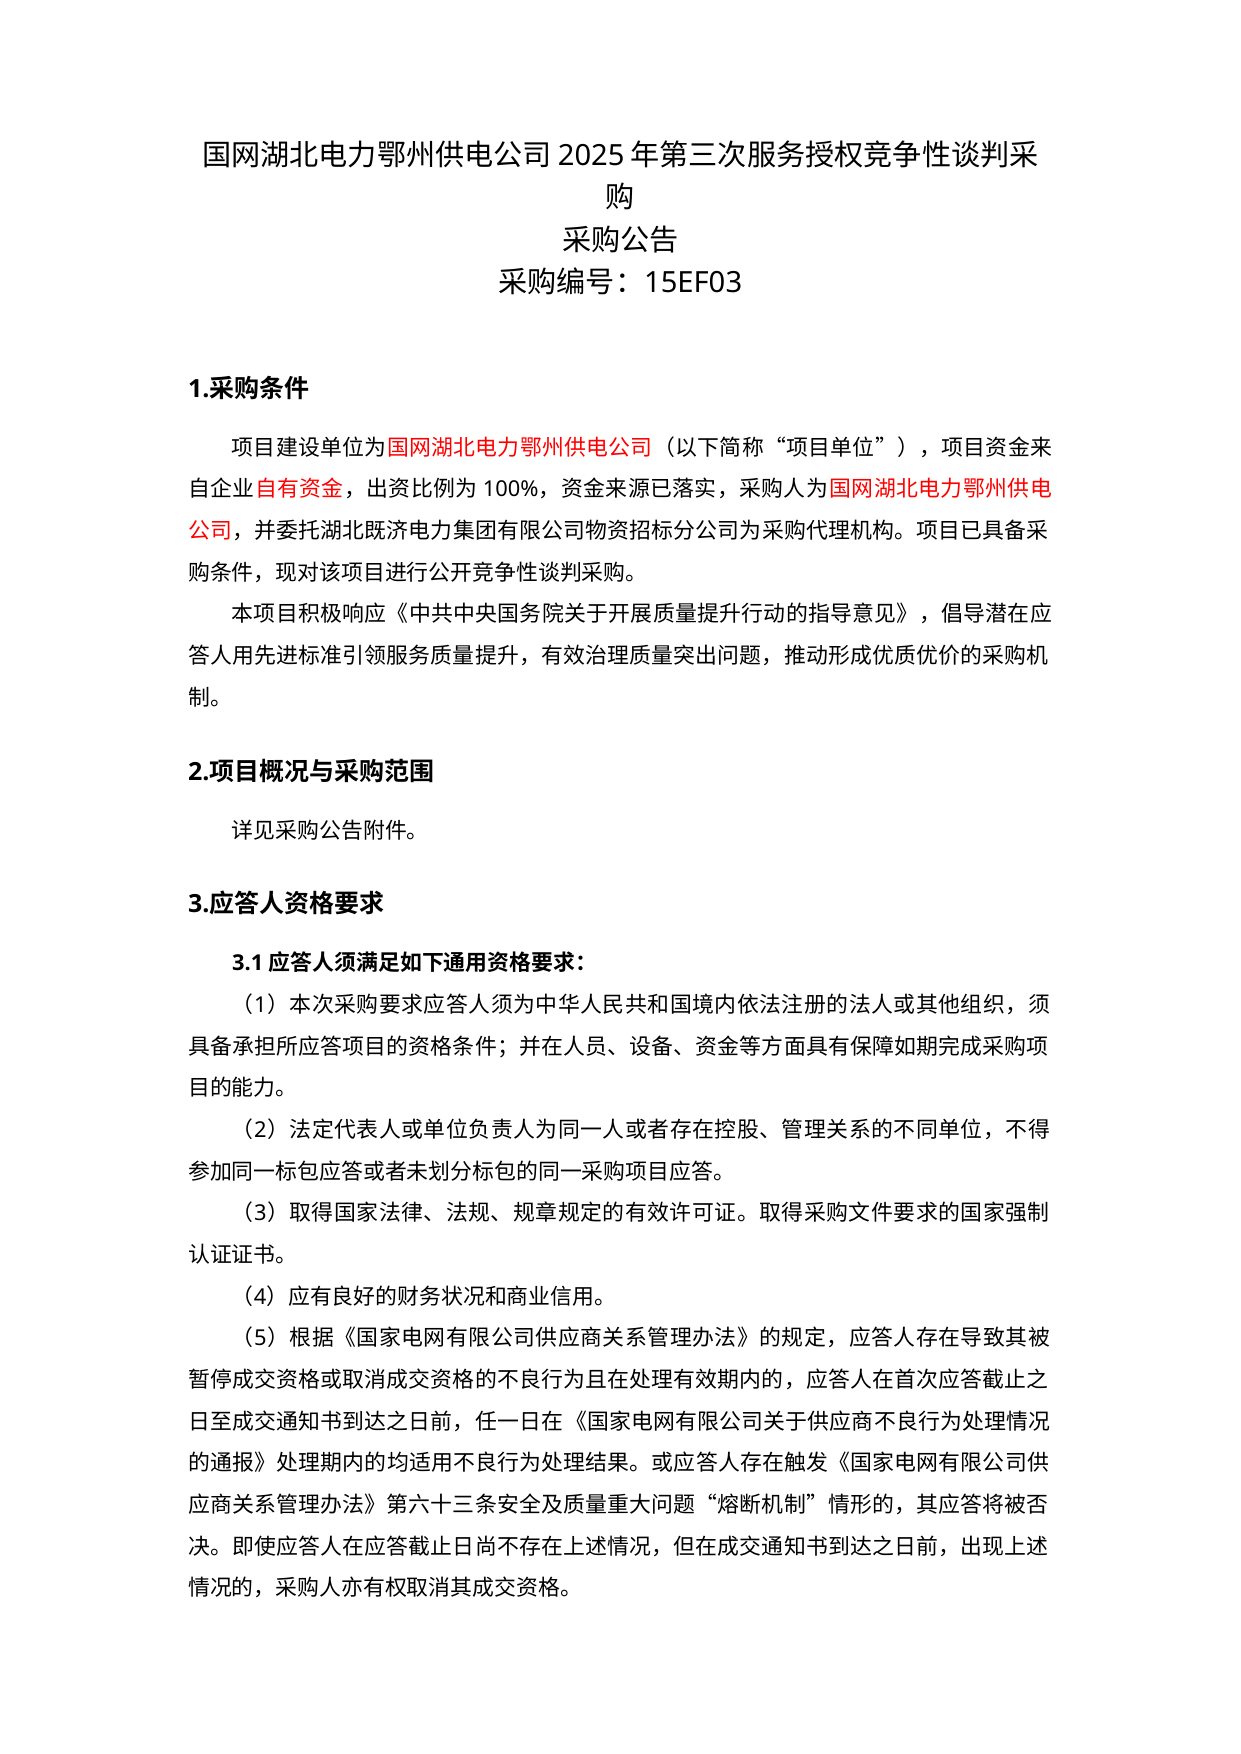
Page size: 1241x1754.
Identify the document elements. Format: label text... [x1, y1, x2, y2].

text （1）本次采购要求应答人须为中华人民共和国境内依法注册的法人或其他组织，须具备承担所应答项目的资格条件；并在人员、设备、资金等方面具有保障如期完成采购项目的能力。 [188, 979, 1052, 1104]
text 3.1 应答人须满足如下通用资格要求： [188, 937, 1052, 979]
text 国网湖北电力鄂州供电公司2025年第三次服务授权竞争性谈判采购 [188, 132, 1052, 216]
text （4）应有良好的财务状况和商业信用。 [188, 1271, 1052, 1312]
text 详见采购公告附件。 [188, 805, 1052, 846]
text （3）取得国家法律、法规、规章规定的有效许可证。取得采购文件要求的国家强制认证证书。 [188, 1187, 1052, 1271]
text 3.应答人资格要求 [188, 879, 1052, 921]
text （5）根据《国家电网有限公司供应商关系管理办法》的规定，应答人存在导致其被暂停成交资格或取消成交资格的不良行为且在处理有效期内的，应答人在首次应答截止之日至成交通知书到达之日前，任一日在《国家电网有限公司关于供应商不良行为处理情况的通报》处理期内的均适用不良行为处理结果。或应答人存在触发《国家电网有限公司供应商关系管理办法》第六十三条安全及质量重大问题“熔断机制”情形的，其应答将被否决。即使应答人在应答截止日尚不存在上述情况，但在成交通知书到达之日前，出现上述情况的，采购人亦有权取消其成交资格。 [188, 1312, 1052, 1604]
text 2.项目概况与采购范围 [188, 747, 1052, 788]
text 1.采购条件 [188, 364, 1052, 405]
text 本项目积极响应《中共中央国务院关于开展质量提升行动的指导意见》，倡导潜在应答人用先进标准引领服务质量提升，有效治理质量突出问题，推动形成优质优价的采购机制。 [188, 588, 1052, 713]
text （2）法定代表人或单位负责人为同一人或者存在控股、管理关系的不同单位，不得参加同一标包应答或者未划分标包的同一采购项目应答。 [188, 1104, 1052, 1187]
text 采购编号：15EF03 [188, 258, 1052, 301]
text 采购公告 [188, 216, 1052, 258]
text 项目建设单位为国网湖北电力鄂州供电公司（以下简称“项目单位”），项目资金来自企业自有资金，出资比例为100%，资金来源已落实，采购人为国网湖北电力鄂州供电公司，并委托湖北既济电力集团有限公司物资招标分公司为采购代理机构。项目已具备采购条件，现对该项目进行公开竞争性谈判采购。 [188, 422, 1052, 588]
